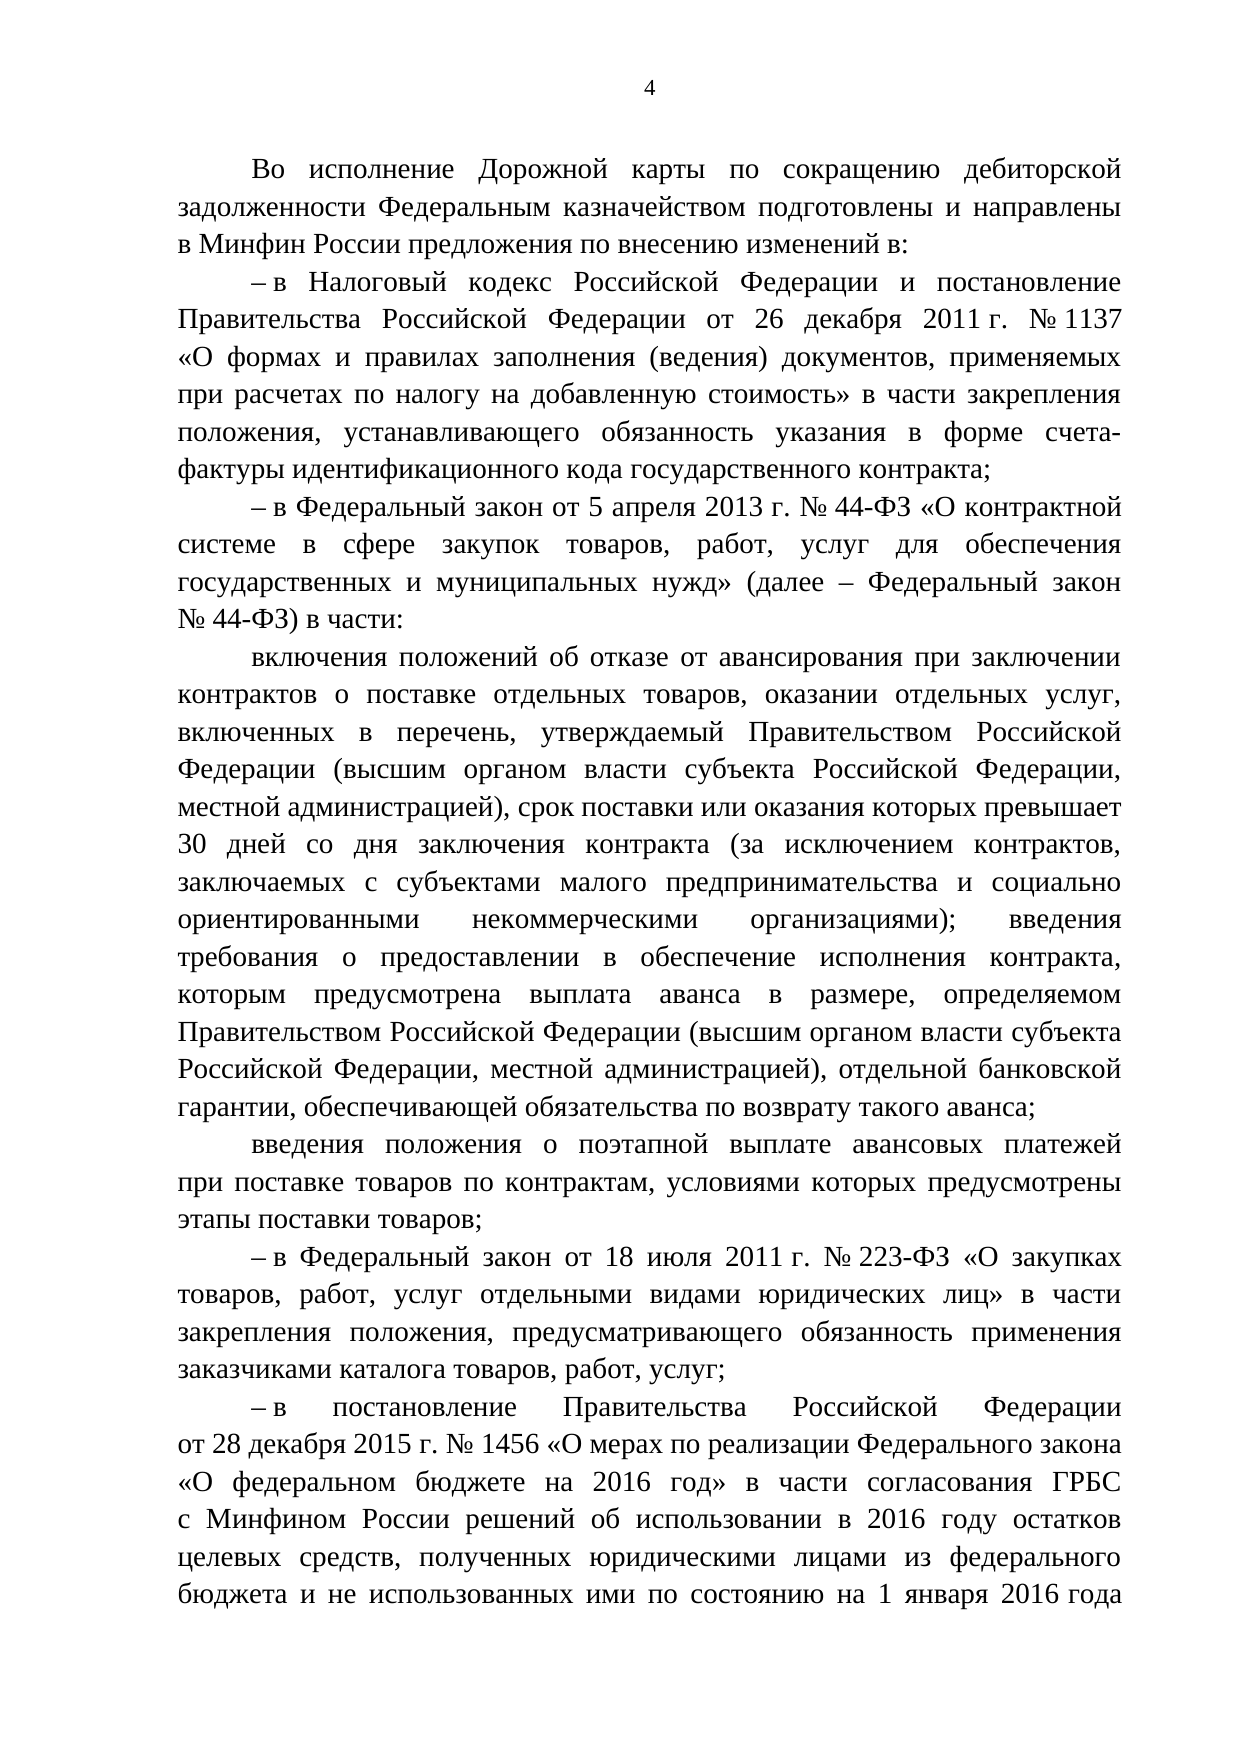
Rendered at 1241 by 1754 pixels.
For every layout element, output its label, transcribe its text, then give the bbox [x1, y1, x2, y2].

text введения положения о поэтапной выплате авансовых платежей при поставке товаров по контрактам, условиями которых предусмотрены этапы поставки товаров; [177, 1123, 1122, 1235]
text – в Налоговый кодекс Российской Федерации и постановление Правительства Российской Федерации от 26 декабря 2011 г. № 1137 «О формах и правилах заполнения (ведения) документов, применяемых при расчетах по налогу на добавленную стоимость» в части закрепления положения, устанавливающего обязанность указания в форме счета-фактуры идентификационного кода государственного контракта; [177, 260, 1122, 485]
text – в Федеральный закон от 5 апреля 2013 г. № 44-ФЗ «О контрактной системе в сфере закупок товаров, работ, услуг для обеспечения государственных и муниципальных нужд» (далее – Федеральный закон № 44-ФЗ) в части: [177, 485, 1122, 635]
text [177, 1385, 1122, 1610]
text Во исполнение Дорожной карты по сокращению дебиторской задолженности Федеральным казначейством подготовлены и направлены в Минфин России предложения по внесению изменений в: [177, 148, 1122, 260]
text включения положений об отказе от авансирования при заключении контрактов о поставке отдельных товаров, оказании отдельных услуг, включенных в перечень, утверждаемый Правительством Российской Федерации (высшим органом власти субъекта Российской Федерации, местной администрацией), срок поставки или оказания которых превышает 30 дней со дня заключения контракта (за исключением контрактов, заключаемых с субъектами малого предпринимательства и социально ориентированными некоммерческими организациями); введения требования о предоставлении в обеспечение исполнения контракта, которым предусмотрена выплата аванса в размере, определяемом Правительством Российской Федерации (высшим органом власти субъекта Российской Федерации, местной администрацией), отдельной банковской гарантии, обеспечивающей обязательства по возврату такого аванса; [177, 635, 1122, 1123]
text – в Федеральный закон от 18 июля 2011 г. № 223-ФЗ «О закупках товаров, работ, услуг отдельными видами юридических лиц» в части закрепления положения, предусматривающего обязанность применения заказчиками каталога товаров, работ, услуг; [177, 1235, 1122, 1385]
